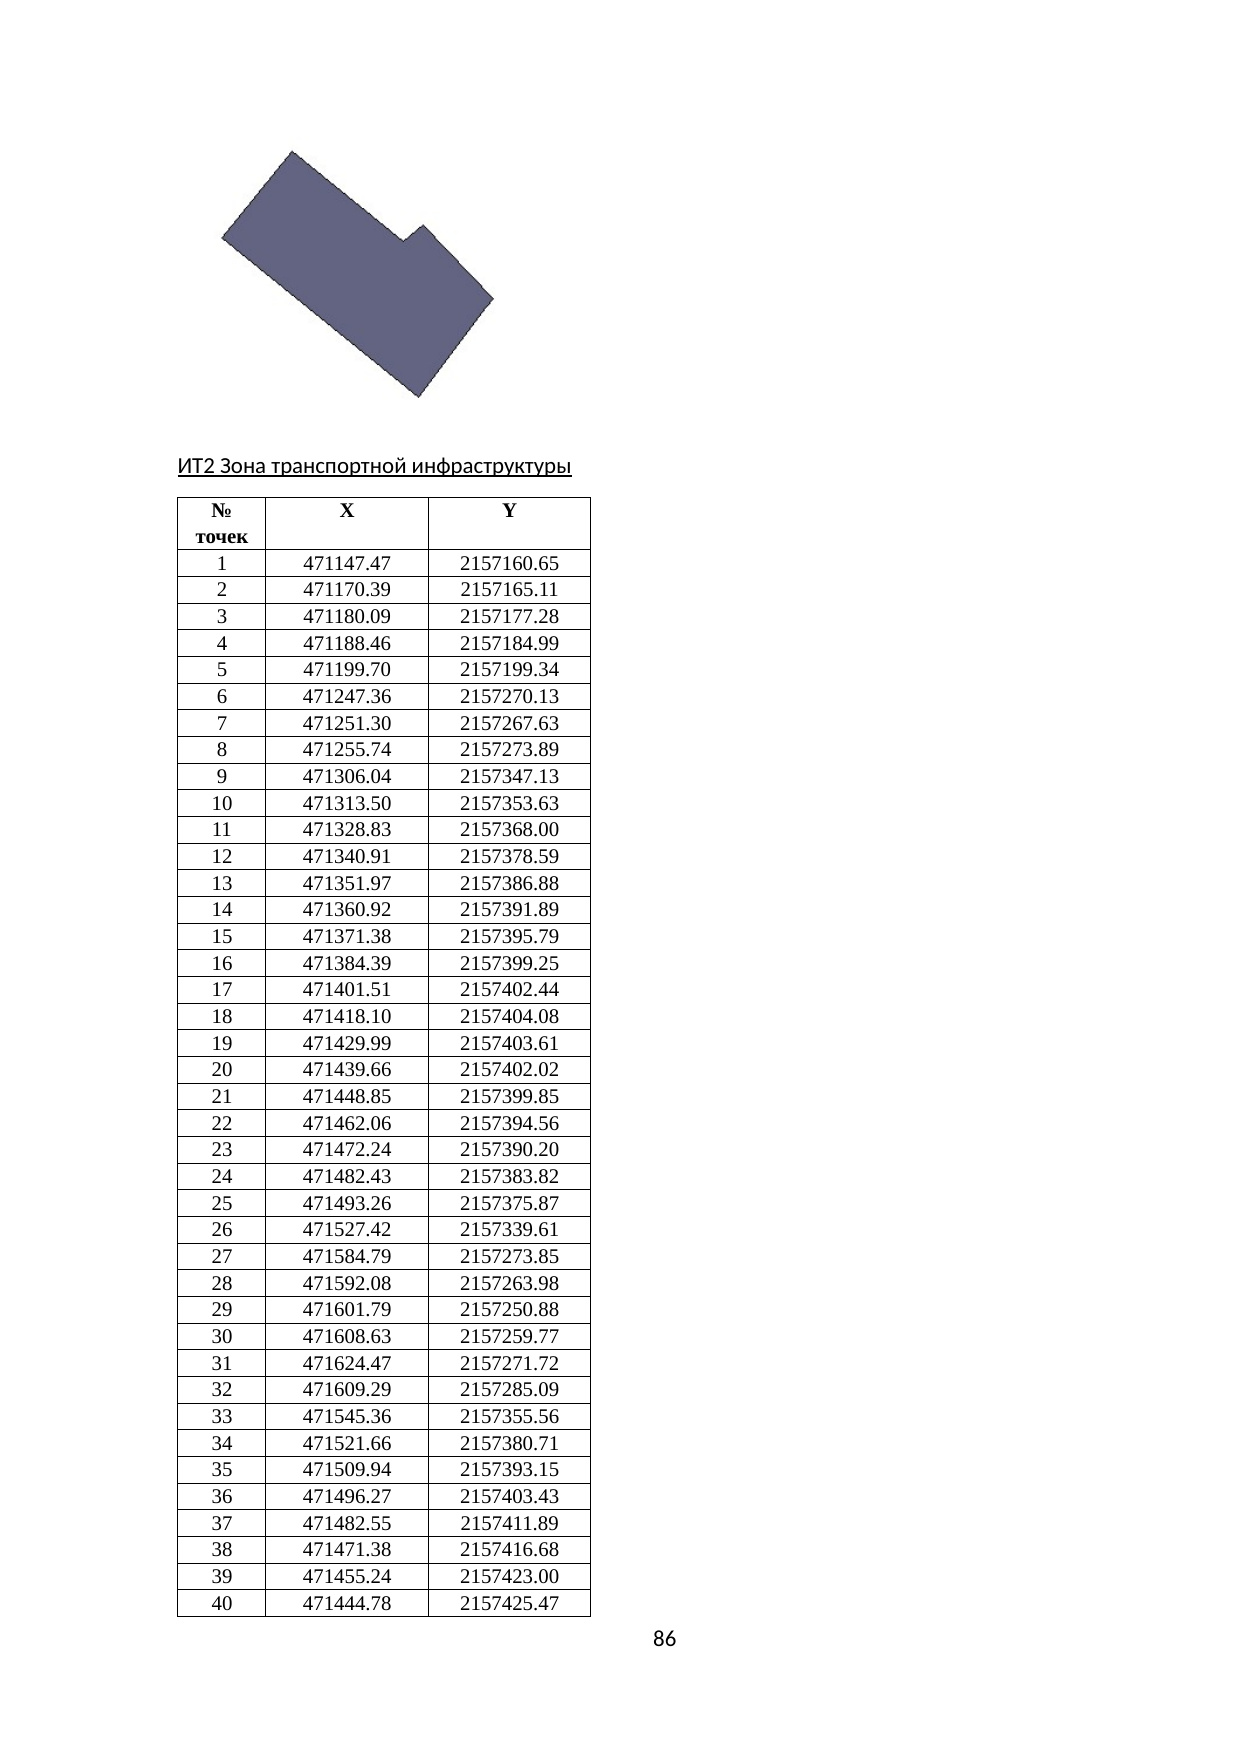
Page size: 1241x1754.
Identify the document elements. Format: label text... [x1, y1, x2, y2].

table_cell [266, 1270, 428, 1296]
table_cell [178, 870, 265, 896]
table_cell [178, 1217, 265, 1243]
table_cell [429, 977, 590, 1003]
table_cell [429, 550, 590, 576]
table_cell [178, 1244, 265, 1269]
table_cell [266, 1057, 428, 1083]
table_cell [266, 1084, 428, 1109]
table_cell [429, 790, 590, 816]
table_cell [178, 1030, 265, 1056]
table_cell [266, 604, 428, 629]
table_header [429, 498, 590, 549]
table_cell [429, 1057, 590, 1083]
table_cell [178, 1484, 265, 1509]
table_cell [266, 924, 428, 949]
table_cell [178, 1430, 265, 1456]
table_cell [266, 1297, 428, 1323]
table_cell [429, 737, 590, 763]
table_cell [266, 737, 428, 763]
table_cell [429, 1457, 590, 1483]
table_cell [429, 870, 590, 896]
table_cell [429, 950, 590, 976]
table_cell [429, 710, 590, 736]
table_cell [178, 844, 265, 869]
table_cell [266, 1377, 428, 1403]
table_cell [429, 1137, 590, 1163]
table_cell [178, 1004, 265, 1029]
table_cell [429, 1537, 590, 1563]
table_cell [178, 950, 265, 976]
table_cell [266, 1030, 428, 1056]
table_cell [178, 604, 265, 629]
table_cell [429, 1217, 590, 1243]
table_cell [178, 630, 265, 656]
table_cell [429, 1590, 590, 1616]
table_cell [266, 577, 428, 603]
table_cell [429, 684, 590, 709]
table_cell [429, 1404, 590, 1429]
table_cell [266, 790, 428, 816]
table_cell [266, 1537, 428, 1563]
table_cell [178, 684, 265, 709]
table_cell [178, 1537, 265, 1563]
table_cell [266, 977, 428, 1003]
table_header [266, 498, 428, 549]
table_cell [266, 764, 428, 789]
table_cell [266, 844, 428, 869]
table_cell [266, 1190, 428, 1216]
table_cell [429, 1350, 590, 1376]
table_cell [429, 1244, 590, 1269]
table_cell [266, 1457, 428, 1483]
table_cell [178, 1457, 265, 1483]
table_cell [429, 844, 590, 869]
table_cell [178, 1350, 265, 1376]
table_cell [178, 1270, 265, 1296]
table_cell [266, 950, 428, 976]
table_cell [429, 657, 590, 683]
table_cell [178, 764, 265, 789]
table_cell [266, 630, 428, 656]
text ИТ2 Зона транспортной инфраструктуры [177, 451, 1152, 479]
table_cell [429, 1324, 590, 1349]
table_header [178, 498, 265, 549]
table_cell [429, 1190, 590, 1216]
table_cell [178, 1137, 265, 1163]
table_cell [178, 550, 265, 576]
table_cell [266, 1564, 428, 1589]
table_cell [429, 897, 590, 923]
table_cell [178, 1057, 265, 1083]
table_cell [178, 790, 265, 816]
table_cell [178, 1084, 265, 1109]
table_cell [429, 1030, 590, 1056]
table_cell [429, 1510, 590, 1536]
picture [177, 118, 542, 433]
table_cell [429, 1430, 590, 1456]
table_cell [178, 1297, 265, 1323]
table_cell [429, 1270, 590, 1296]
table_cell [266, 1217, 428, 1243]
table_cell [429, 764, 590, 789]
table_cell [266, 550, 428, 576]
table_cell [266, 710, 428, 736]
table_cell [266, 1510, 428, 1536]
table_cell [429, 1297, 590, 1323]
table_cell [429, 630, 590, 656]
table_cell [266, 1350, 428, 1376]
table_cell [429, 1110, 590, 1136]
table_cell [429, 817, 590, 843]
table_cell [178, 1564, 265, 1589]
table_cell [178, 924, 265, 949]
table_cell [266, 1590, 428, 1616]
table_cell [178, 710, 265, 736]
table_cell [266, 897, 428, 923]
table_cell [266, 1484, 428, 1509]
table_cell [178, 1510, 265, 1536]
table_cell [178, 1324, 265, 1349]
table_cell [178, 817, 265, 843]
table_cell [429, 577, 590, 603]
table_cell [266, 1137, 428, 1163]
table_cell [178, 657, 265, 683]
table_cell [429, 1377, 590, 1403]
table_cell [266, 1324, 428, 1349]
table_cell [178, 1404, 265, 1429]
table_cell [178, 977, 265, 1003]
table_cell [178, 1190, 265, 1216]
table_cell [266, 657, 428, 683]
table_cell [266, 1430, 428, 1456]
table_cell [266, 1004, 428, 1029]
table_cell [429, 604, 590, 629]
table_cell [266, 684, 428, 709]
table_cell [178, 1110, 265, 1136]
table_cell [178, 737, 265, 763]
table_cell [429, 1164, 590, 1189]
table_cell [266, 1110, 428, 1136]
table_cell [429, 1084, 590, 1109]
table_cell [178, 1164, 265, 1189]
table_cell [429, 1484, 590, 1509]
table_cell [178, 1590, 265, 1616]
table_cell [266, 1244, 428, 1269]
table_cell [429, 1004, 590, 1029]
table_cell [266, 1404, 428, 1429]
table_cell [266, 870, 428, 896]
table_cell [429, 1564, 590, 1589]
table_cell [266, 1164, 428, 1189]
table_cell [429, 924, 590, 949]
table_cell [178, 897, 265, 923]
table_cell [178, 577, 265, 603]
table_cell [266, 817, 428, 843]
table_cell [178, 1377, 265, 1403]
